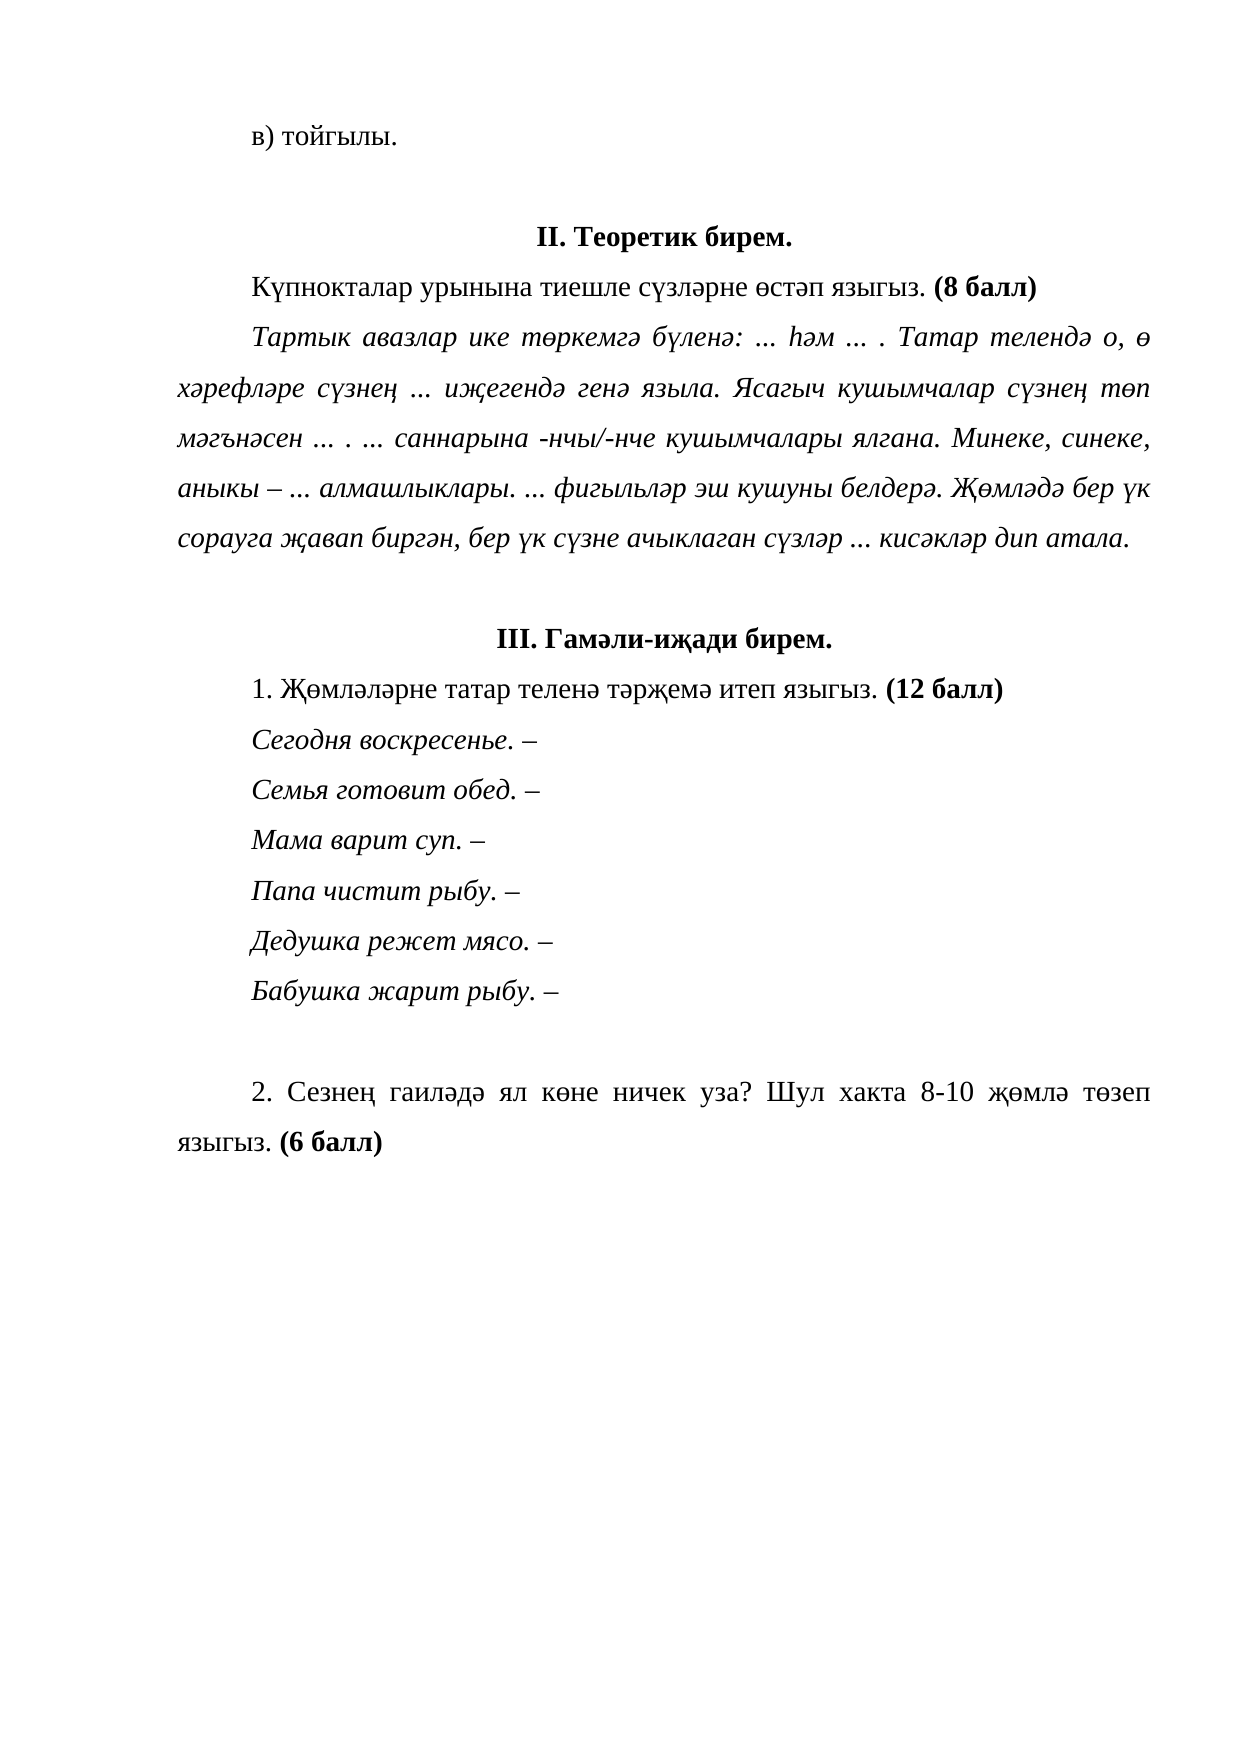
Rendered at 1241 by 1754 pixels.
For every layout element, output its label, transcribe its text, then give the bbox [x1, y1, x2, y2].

text Сегодня воскресенье. – [177, 722, 1152, 755]
text III. Гамәли-иҗади бирем. [177, 621, 1152, 655]
text Тартык авазлар ике төркемгә бүленә: ... һәм ... . Татар телендә о, ө хәрефләре сүзнең ... иҗегендә генә языла. Ясагыч кушымчалар сүзнең төп мәгънәсен ... . ... саннарына -нчы/-нче кушымчалары ялгана. Минеке, синеке, аныкы – ... алмашлыклары. ... фигыльләр эш кушуны белдерә. Җөмләдә бер үк сорауга җавап биргән, бер үк сүзне ачыклаган сүзләр ... кисәкләр дип атала. [177, 319, 1152, 554]
text Семья готовит обед. – [177, 772, 1152, 806]
text Бабушка жарит рыбу. – [177, 973, 1152, 1007]
text 2. Сезнең гаиләдә ял көне ничек уза? Шул хакта 8-10 җөмлә төзеп языгыз. (6 балл) [177, 1074, 1152, 1158]
text 1. Җөмләләрне татар теленә тәрҗемә итеп языгыз. (12 балл) [177, 672, 1152, 705]
text Мама варит суп. – [177, 822, 1152, 856]
text в) тойгылы. [177, 118, 1152, 152]
text Күпнокталар урынына тиешле сүзләрне өстәп языгыз. (8 балл) [177, 269, 1152, 303]
text II. Теоретик бирем. [177, 219, 1152, 252]
text Папа чистит рыбу. – [177, 873, 1152, 906]
text Дедушка режет мясо. – [177, 923, 1152, 957]
